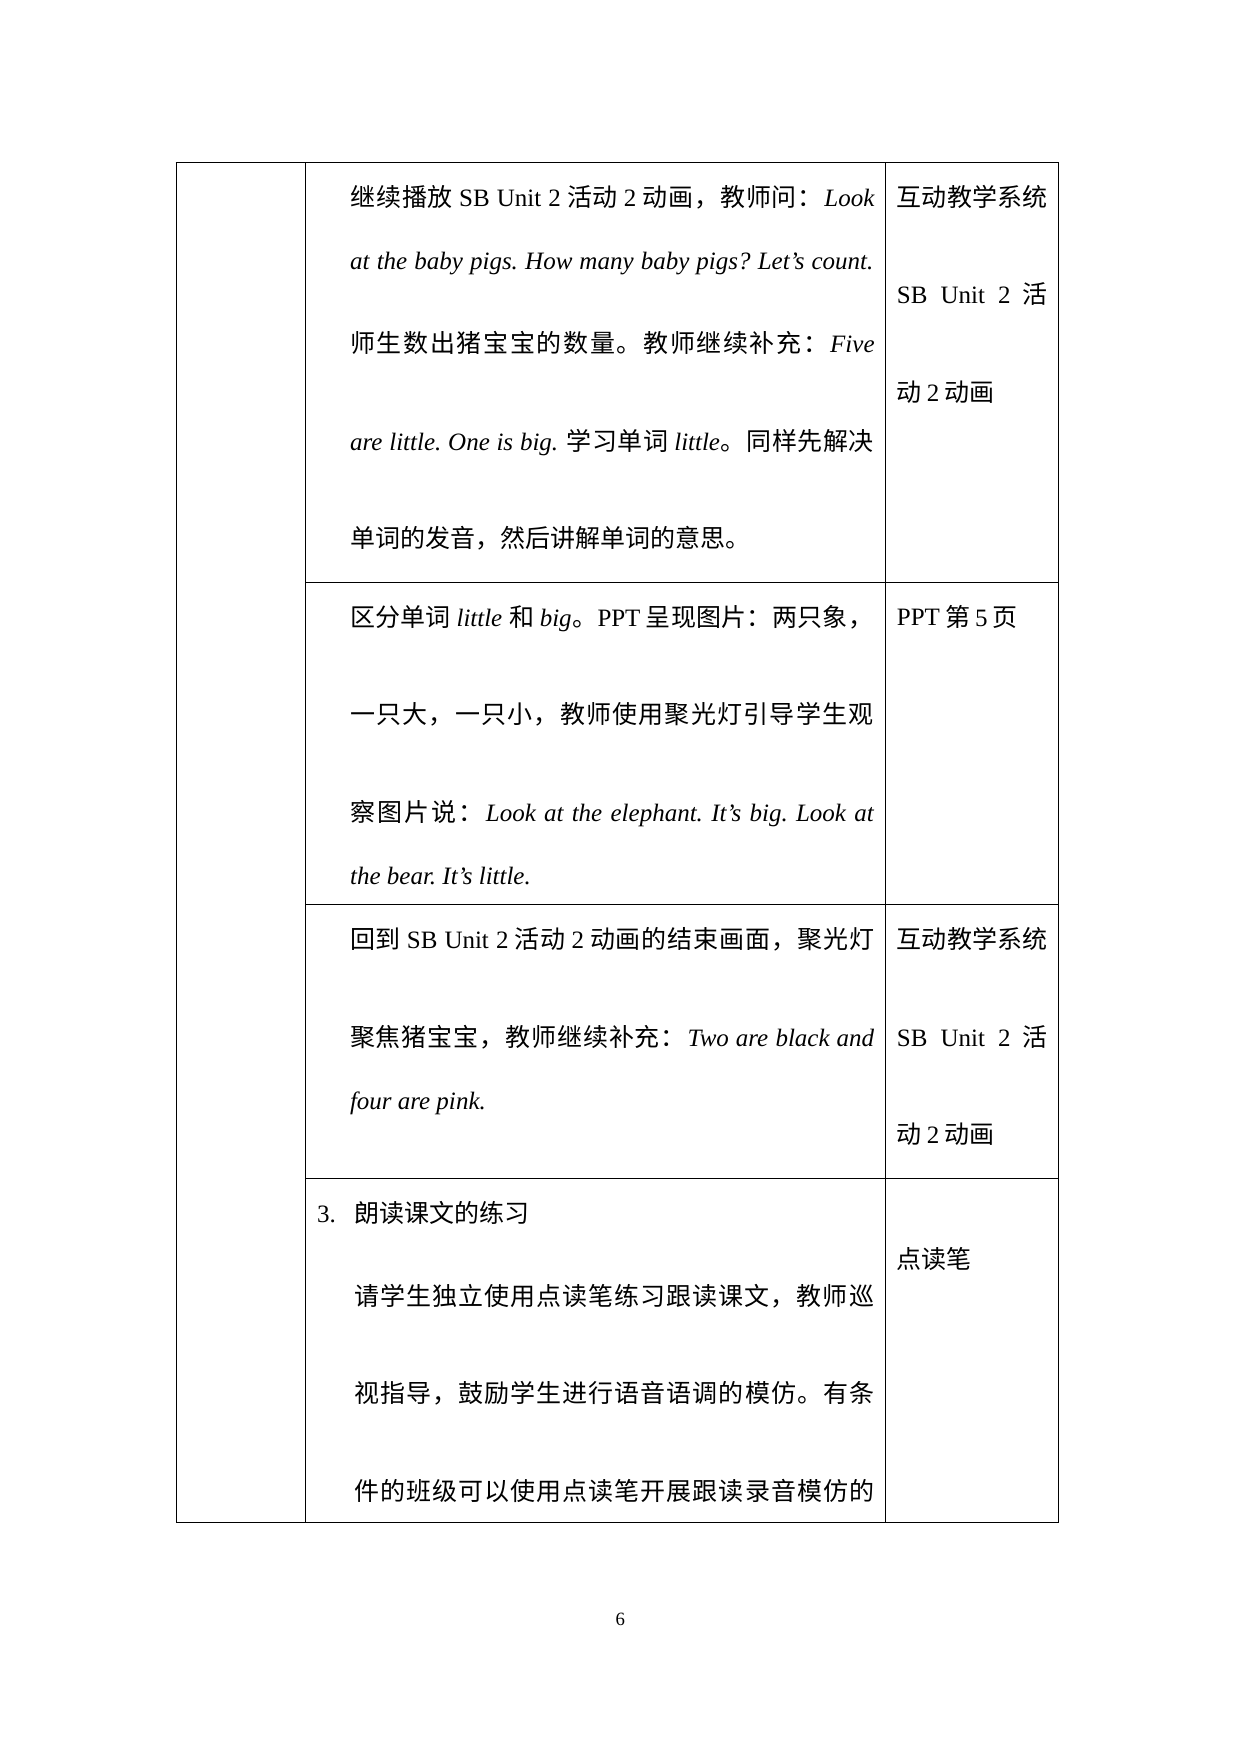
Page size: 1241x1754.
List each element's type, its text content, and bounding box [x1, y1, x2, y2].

table_cell 区分单词little 和big。PPT呈现图片：两只象，一只大，一只小，教师使用聚光灯引导学生观察图片说：Look at the elephant. It’s big. Look at the bear. It’s little. [306, 583, 885, 904]
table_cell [306, 1179, 885, 1522]
table_cell 继续播放SB Unit 2活动2动画，教师问：Look at the baby pigs. How many baby pigs? Let’s count. 师生数出猪宝宝的数量。教师继续补充：Five are little. One is big. 学习单词little。同样先解决单词的发音，然后讲解单词的意思。 [306, 163, 885, 582]
table_cell 互动教学系统SB Unit 2活动2动画 [886, 163, 1058, 582]
table_cell 互动教学系统SB Unit 2活动2动画 [886, 905, 1058, 1178]
table_cell 回到SB Unit 2活动2动画的结束画面，聚光灯聚焦猪宝宝，教师继续补充：Two are black and four are pink. [306, 905, 885, 1178]
table_cell 点读笔 [886, 1179, 1058, 1522]
table_cell PPT第5页 [886, 583, 1058, 904]
